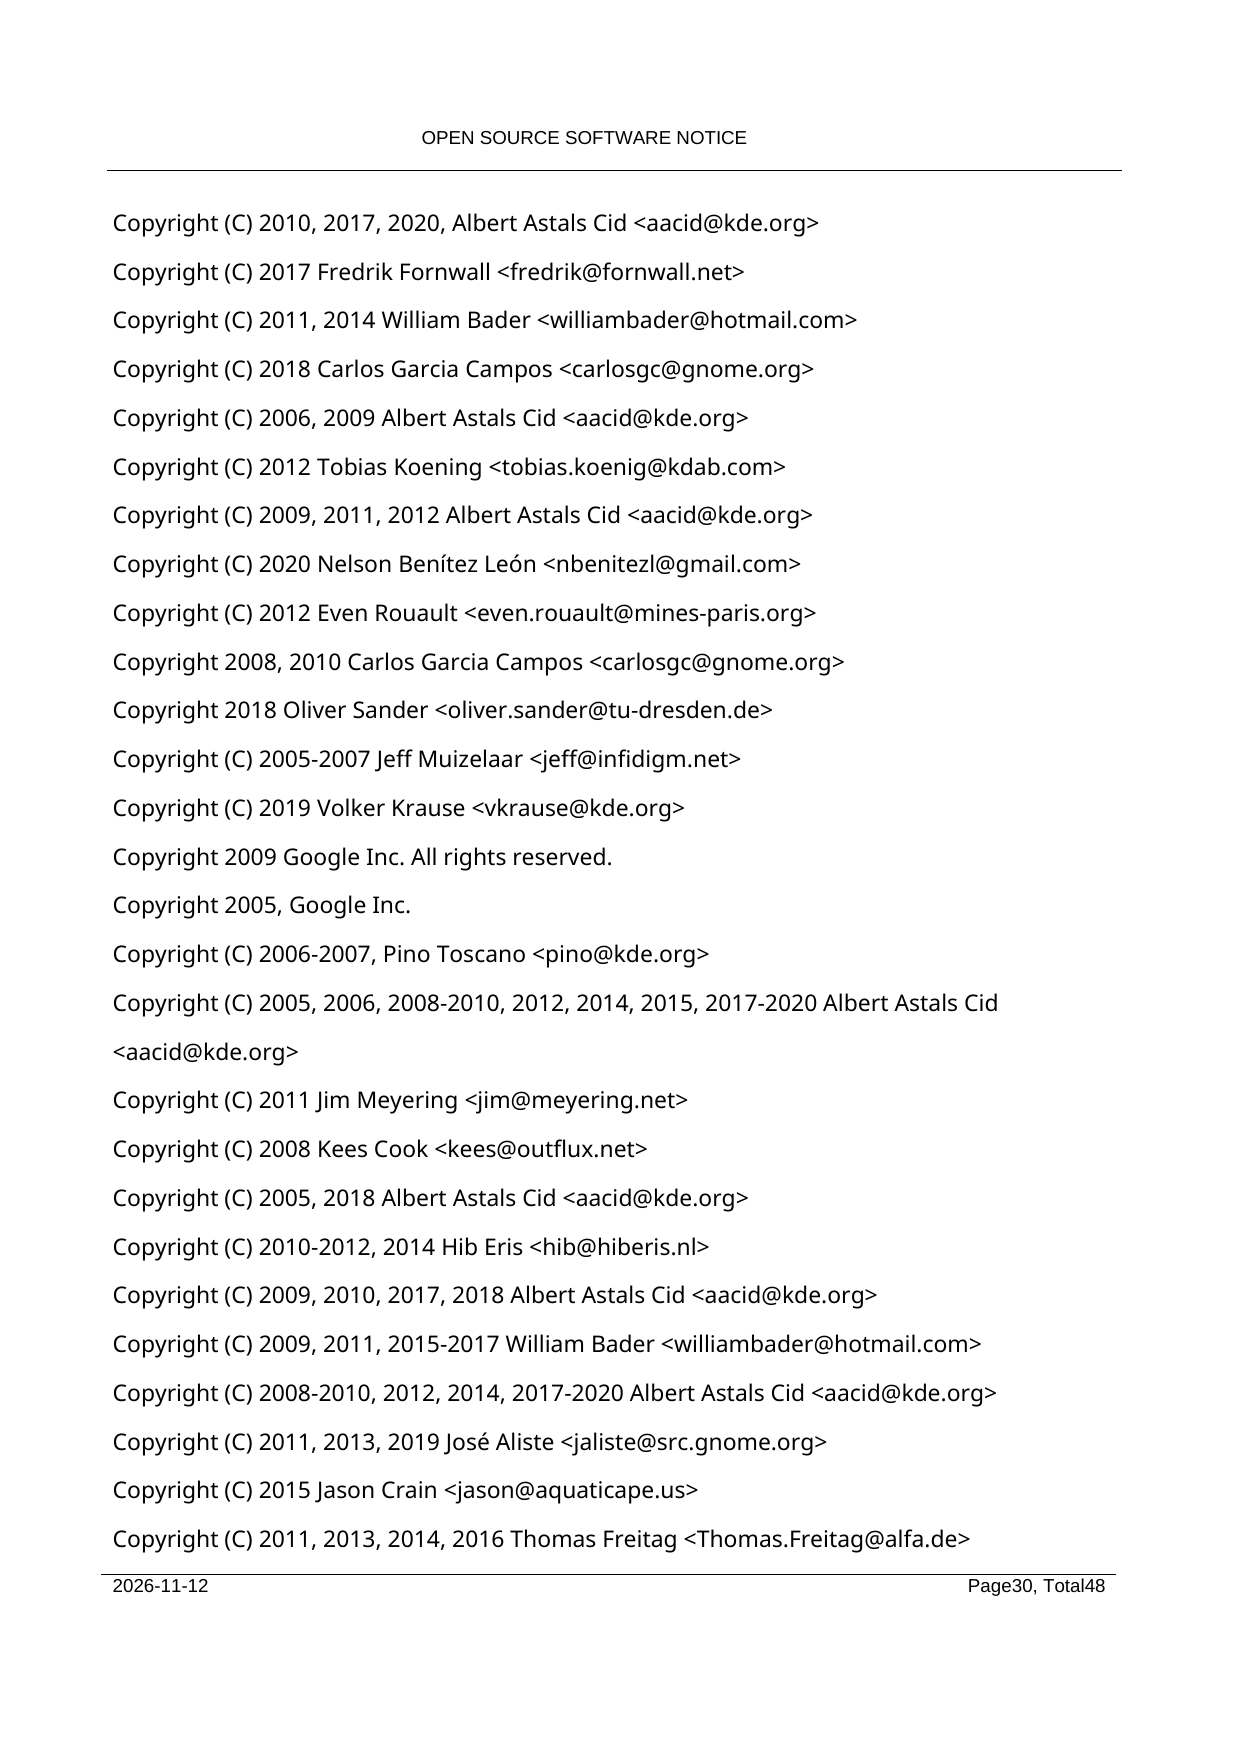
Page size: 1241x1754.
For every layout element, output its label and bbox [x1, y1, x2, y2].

text [112, 206, 1128, 1555]
